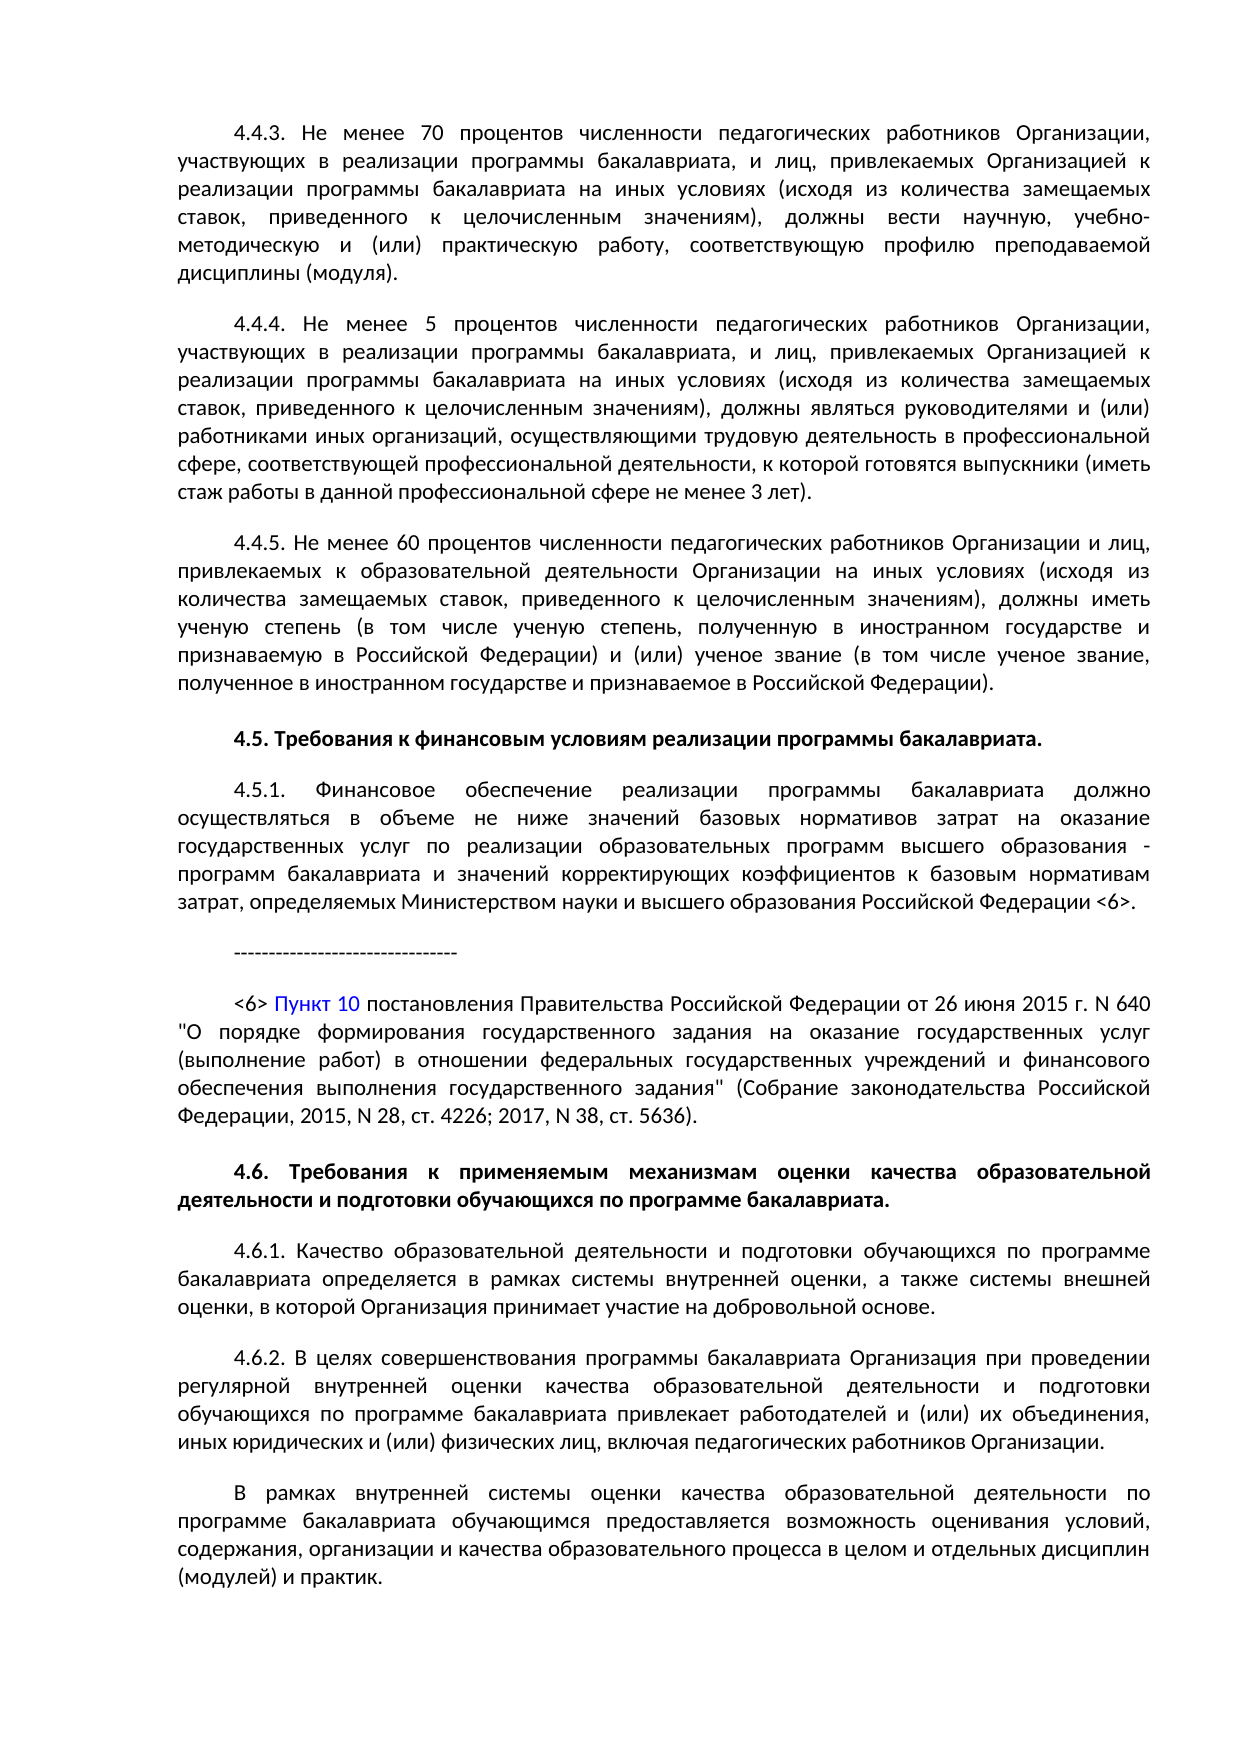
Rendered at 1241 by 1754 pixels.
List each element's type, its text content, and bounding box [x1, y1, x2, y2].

text -------------------------------- [177, 938, 1152, 966]
title 4.6. Требования к применяемым механизмам оценки качества образовательной деятельности и подготовки обучающихся по программе бакалавриата. [177, 1157, 1152, 1213]
text <6> Пункт 10 постановления Правительства Российской Федерации от 26 июня 2015 г. N 640 "О порядке формирования государственного задания на оказание государственных услуг (выполнение работ) в отношении федеральных государственных учреждений и финансового обеспечения выполнения государственного задания" (Собрание законодательства Российской Федерации, 2015, N 28, ст. 4226; 2017, N 38, ст. 5636). [177, 989, 1152, 1129]
text 4.6.2. В целях совершенствования программы бакалавриата Организация при проведении регулярной внутренней оценки качества образовательной деятельности и подготовки обучающихся по программе бакалавриата привлекает работодателей и (или) их объединения, иных юридических и (или) физических лиц, включая педагогических работников Организации. [177, 1343, 1152, 1455]
text 4.4.5. Не менее 60 процентов численности педагогических работников Организации и лиц, привлекаемых к образовательной деятельности Организации на иных условиях (исходя из количества замещаемых ставок, приведенного к целочисленным значениям), должны иметь ученую степень (в том числе ученую степень, полученную в иностранном государстве и признаваемую в Российской Федерации) и (или) ученое звание (в том числе ученое звание, полученное в иностранном государстве и признаваемое в Российской Федерации). [177, 528, 1152, 696]
text 4.5.1. Финансовое обеспечение реализации программы бакалавриата должно осуществляться в объеме не ниже значений базовых нормативов затрат на оказание государственных услуг по реализации образовательных программ высшего образования - программ бакалавриата и значений корректирующих коэффициентов к базовым нормативам затрат, определяемых Министерством науки и высшего образования Российской Федерации <6>. [177, 775, 1152, 915]
text 4.4.3. Не менее 70 процентов численности педагогических работников Организации, участвующих в реализации программы бакалавриата, и лиц, привлекаемых Организацией к реализации программы бакалавриата на иных условиях (исходя из количества замещаемых ставок, приведенного к целочисленным значениям), должны вести научную, учебно-методическую и (или) практическую работу, соответствующую профилю преподаваемой дисциплины (модуля). [177, 118, 1152, 286]
text 4.4.4. Не менее 5 процентов численности педагогических работников Организации, участвующих в реализации программы бакалавриата, и лиц, привлекаемых Организацией к реализации программы бакалавриата на иных условиях (исходя из количества замещаемых ставок, приведенного к целочисленным значениям), должны являться руководителями и (или) работниками иных организаций, осуществляющими трудовую деятельность в профессиональной сфере, соответствующей профессиональной деятельности, к которой готовятся выпускники (иметь стаж работы в данной профессиональной сфере не менее 3 лет). [177, 309, 1152, 505]
text В рамках внутренней системы оценки качества образовательной деятельности по программе бакалавриата обучающимся предоставляется возможность оценивания условий, содержания, организации и качества образовательного процесса в целом и отдельных дисциплин (модулей) и практик. [177, 1478, 1152, 1590]
text 4.6.1. Качество образовательной деятельности и подготовки обучающихся по программе бакалавриата определяется в рамках системы внутренней оценки, а также системы внешней оценки, в которой Организация принимает участие на добровольной основе. [177, 1236, 1152, 1320]
title 4.5. Требования к финансовым условиям реализации программы бакалавриата. [177, 724, 1152, 752]
